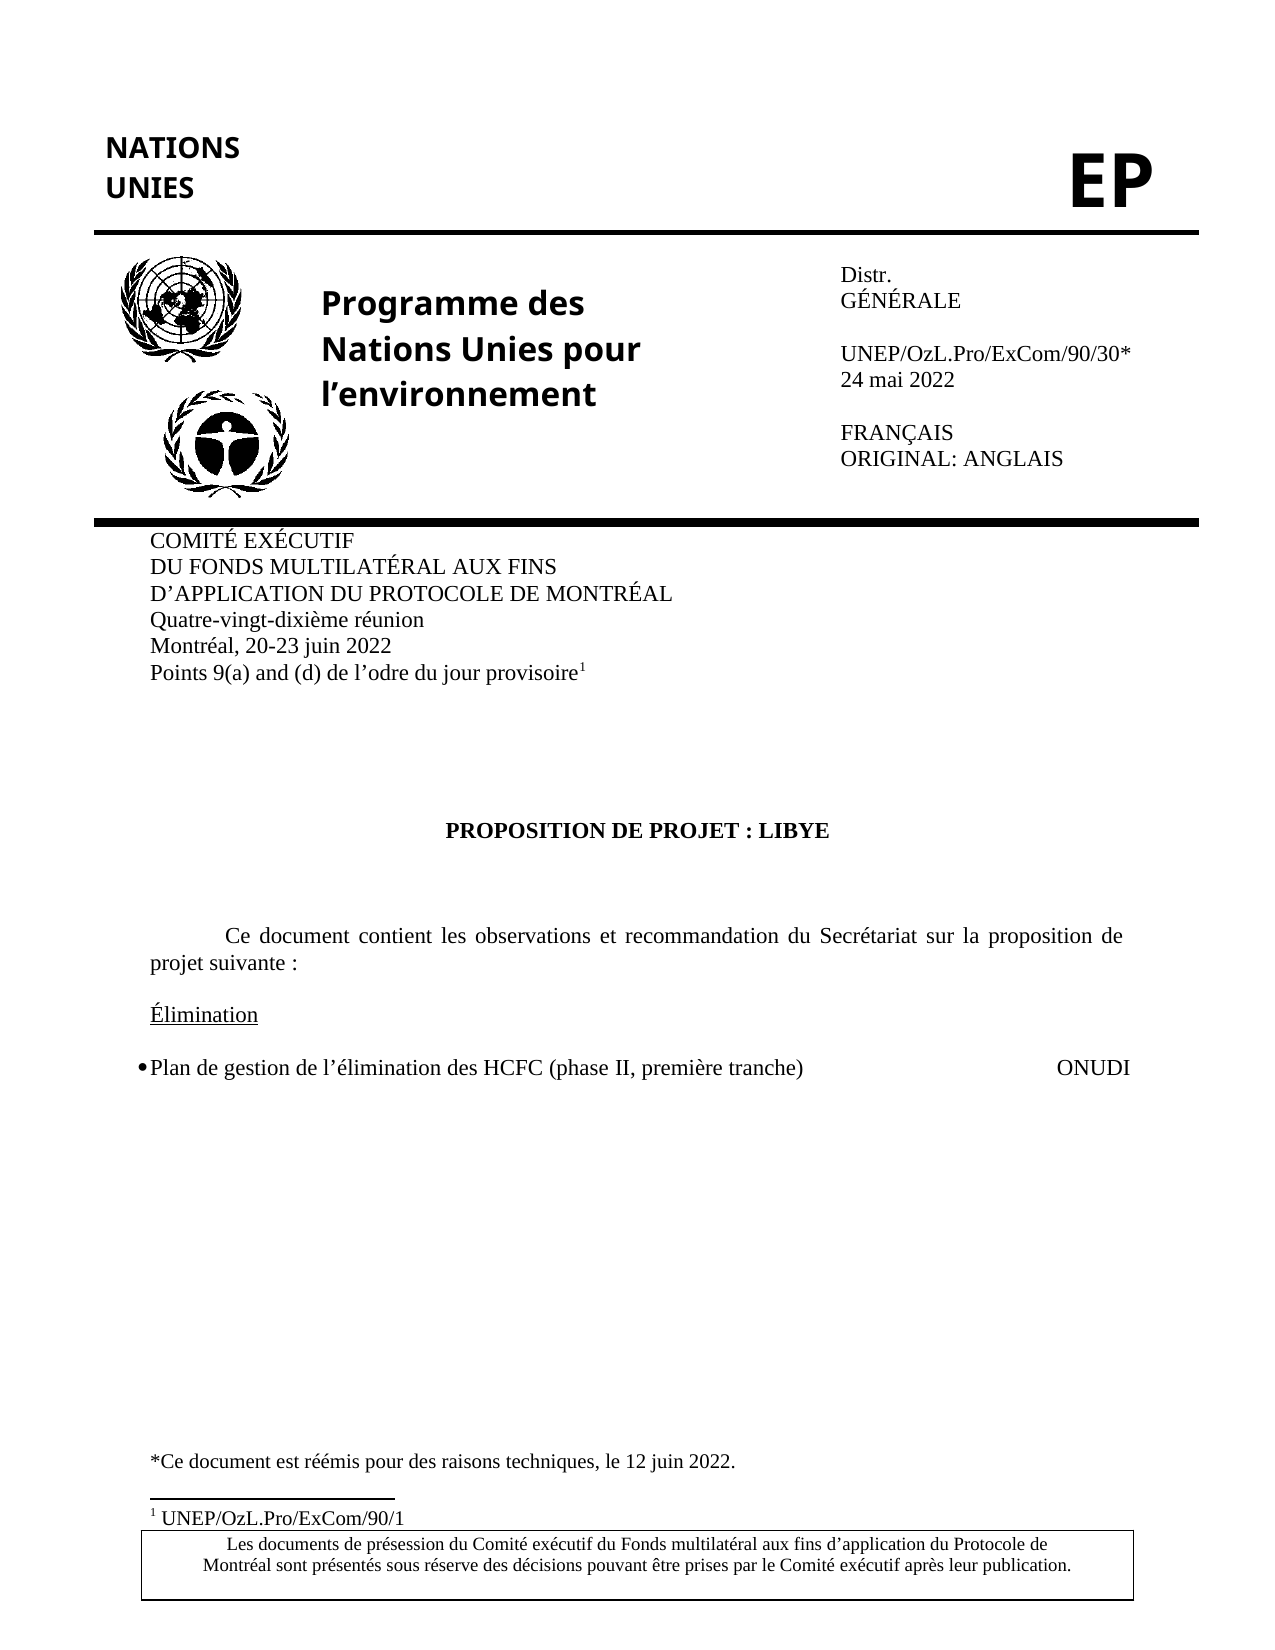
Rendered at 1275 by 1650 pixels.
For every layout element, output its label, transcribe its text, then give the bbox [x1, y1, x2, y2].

text *Ce document est réémis pour des raisons techniques, le 12 juin 2022. [150, 1449, 1125, 1473]
table_header EP [829, 128, 1198, 230]
text Points 9(a) and (d) de l’odre du jour provisoire [150, 659, 1125, 685]
table_header Plan de gestion de l’élimination des HCFC (phase II, première tranche) [139, 1054, 891, 1080]
text PROPOSITION DE PROJET : LIBYE [150, 817, 1125, 843]
table_cell Distr. GÉNÉRALE UNEP/OzL.Pro/ExCom/90/30* 24 mai 2022 FRANÇAIS ORIGINAL: ANGLAIS [829, 235, 1198, 518]
text Ce document contient les observations et recommandation du Secrétariat sur la proposition de projet suivante : [150, 922, 1125, 975]
table_header ONUDI [891, 1054, 1142, 1080]
text COMITÉ EXÉCUTIF DU FONDS MULTILATÉRAL AUX FINS D’APPLICATION DU PROTOCOLE DE MONTRÉAL Quatre-vingt-dixième réunion [150, 527, 1125, 632]
table_cell [94, 235, 309, 518]
text Montréal, 20-23 juin 2022 [150, 632, 1125, 659]
table_cell Programme des Nations Unies pour l’environnement [309, 235, 829, 518]
text Élimination [150, 1001, 1125, 1028]
picture [159, 385, 292, 502]
table_header NATIONS UNIES [94, 128, 829, 230]
